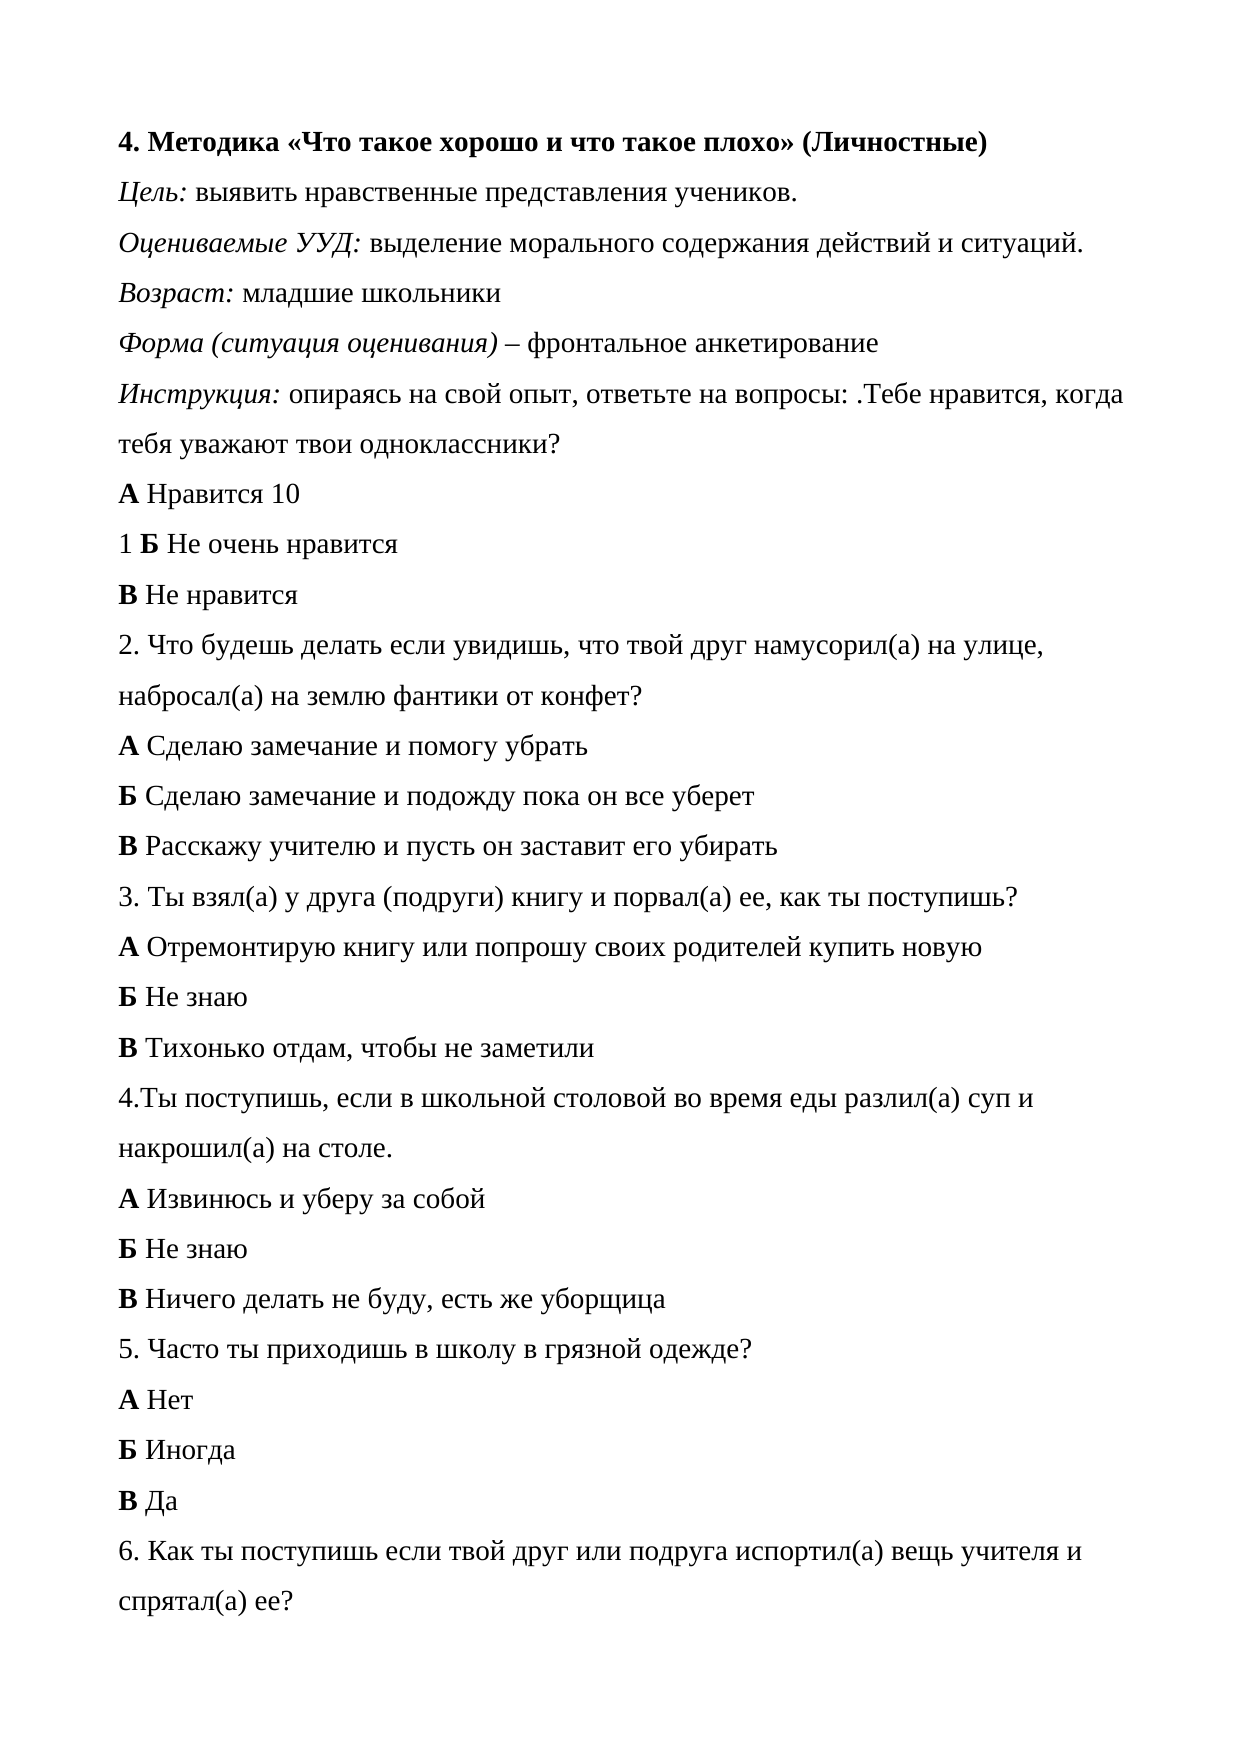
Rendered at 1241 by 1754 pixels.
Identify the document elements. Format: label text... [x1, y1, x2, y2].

text В Ничего делать не буду, есть же уборщица [118, 1281, 1181, 1315]
text А Извинюсь и уберу за собой [118, 1181, 1181, 1214]
text В Тихонько отдам, чтобы не заметили [118, 1030, 1181, 1063]
text 1 Б Не очень нравится [118, 527, 1181, 560]
text В Да [118, 1483, 1181, 1516]
text Б Сделаю замечание и подожду пока он все уберет [118, 778, 1181, 812]
text 5. Часто ты приходишь в школу в грязной одежде? [118, 1332, 1181, 1365]
text Б Иногда [118, 1432, 1181, 1466]
text 2. Что будешь делать если увидишь, что твой друг намусорил(а) на улице, набросал(а) на землю фантики от конфет? [118, 627, 1181, 711]
text Оцениваемые УУД: выделение морального содержания действий и ситуаций. [118, 225, 1181, 258]
text Цель: выявить нравственные представления учеников. [118, 174, 1181, 208]
text 3. Ты взял(а) у друга (подруги) книгу и порвал(а) ее, как ты поступишь? [118, 879, 1181, 912]
text Б Не знаю [118, 1231, 1181, 1264]
text Б Не знаю [118, 979, 1181, 1013]
text 4. Методика «Что такое хорошо и что такое плохо» (Личностные) [118, 124, 1181, 158]
text 4.Ты поступишь, если в школьной столовой во время еды разлил(а) суп и накрошил(а) на столе. [118, 1080, 1181, 1164]
text В Не нравится [118, 577, 1181, 611]
text В Расскажу учителю и пусть он заставит его убирать [118, 828, 1181, 862]
text А Сделаю замечание и помогу убрать [118, 728, 1181, 761]
text Возраст: младшие школьники [118, 275, 1181, 309]
text 6. Как ты поступишь если твой друг или подруга испортил(а) вещь учителя и спрятал(а) ее? [118, 1533, 1181, 1617]
text Инструкция: опираясь на свой опыт, ответьте на вопросы: .Тебе нравится, когда тебя уважают твои одноклассники? [118, 376, 1181, 459]
text А Нет [118, 1382, 1181, 1416]
text А Отремонтирую книгу или попрошу своих родителей купить новую [118, 929, 1181, 963]
text А Нравится 10 [118, 476, 1181, 510]
text Форма (ситуация оценивания) – фронтальное анкетирование [118, 325, 1181, 359]
